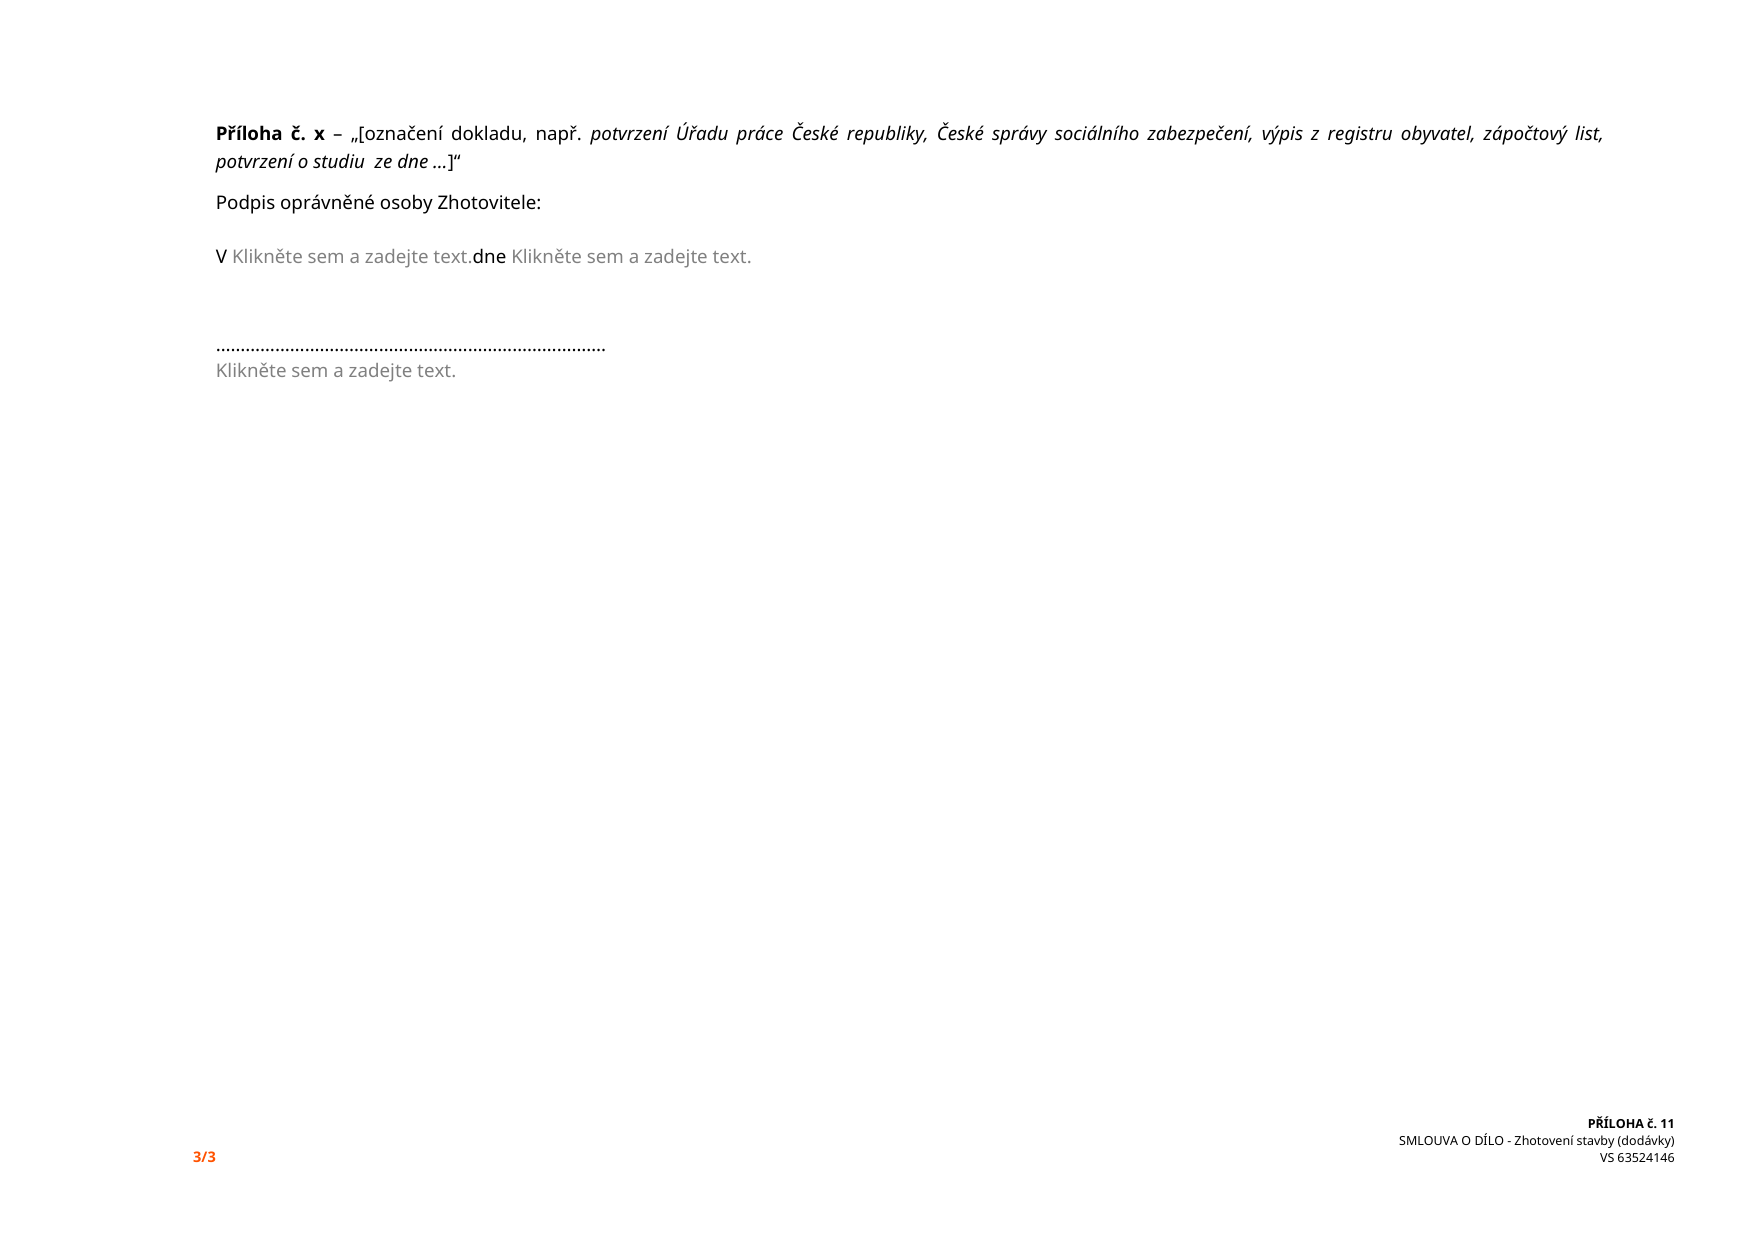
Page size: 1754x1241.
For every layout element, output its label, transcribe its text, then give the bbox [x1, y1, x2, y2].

text V dne [216, 240, 1606, 269]
text Příloha č. x – „[označení dokladu, např. potvrzení Úřadu práce České republiky, České správy sociálního zabezpečení, výpis z registru obyvatel, zápočtový list, potvrzení o studiu ze dne …]“ [216, 121, 1606, 174]
text Podpis oprávněné osoby Zhotovitele: [216, 189, 1606, 215]
text ……………………………………………………………………. [216, 328, 1606, 357]
